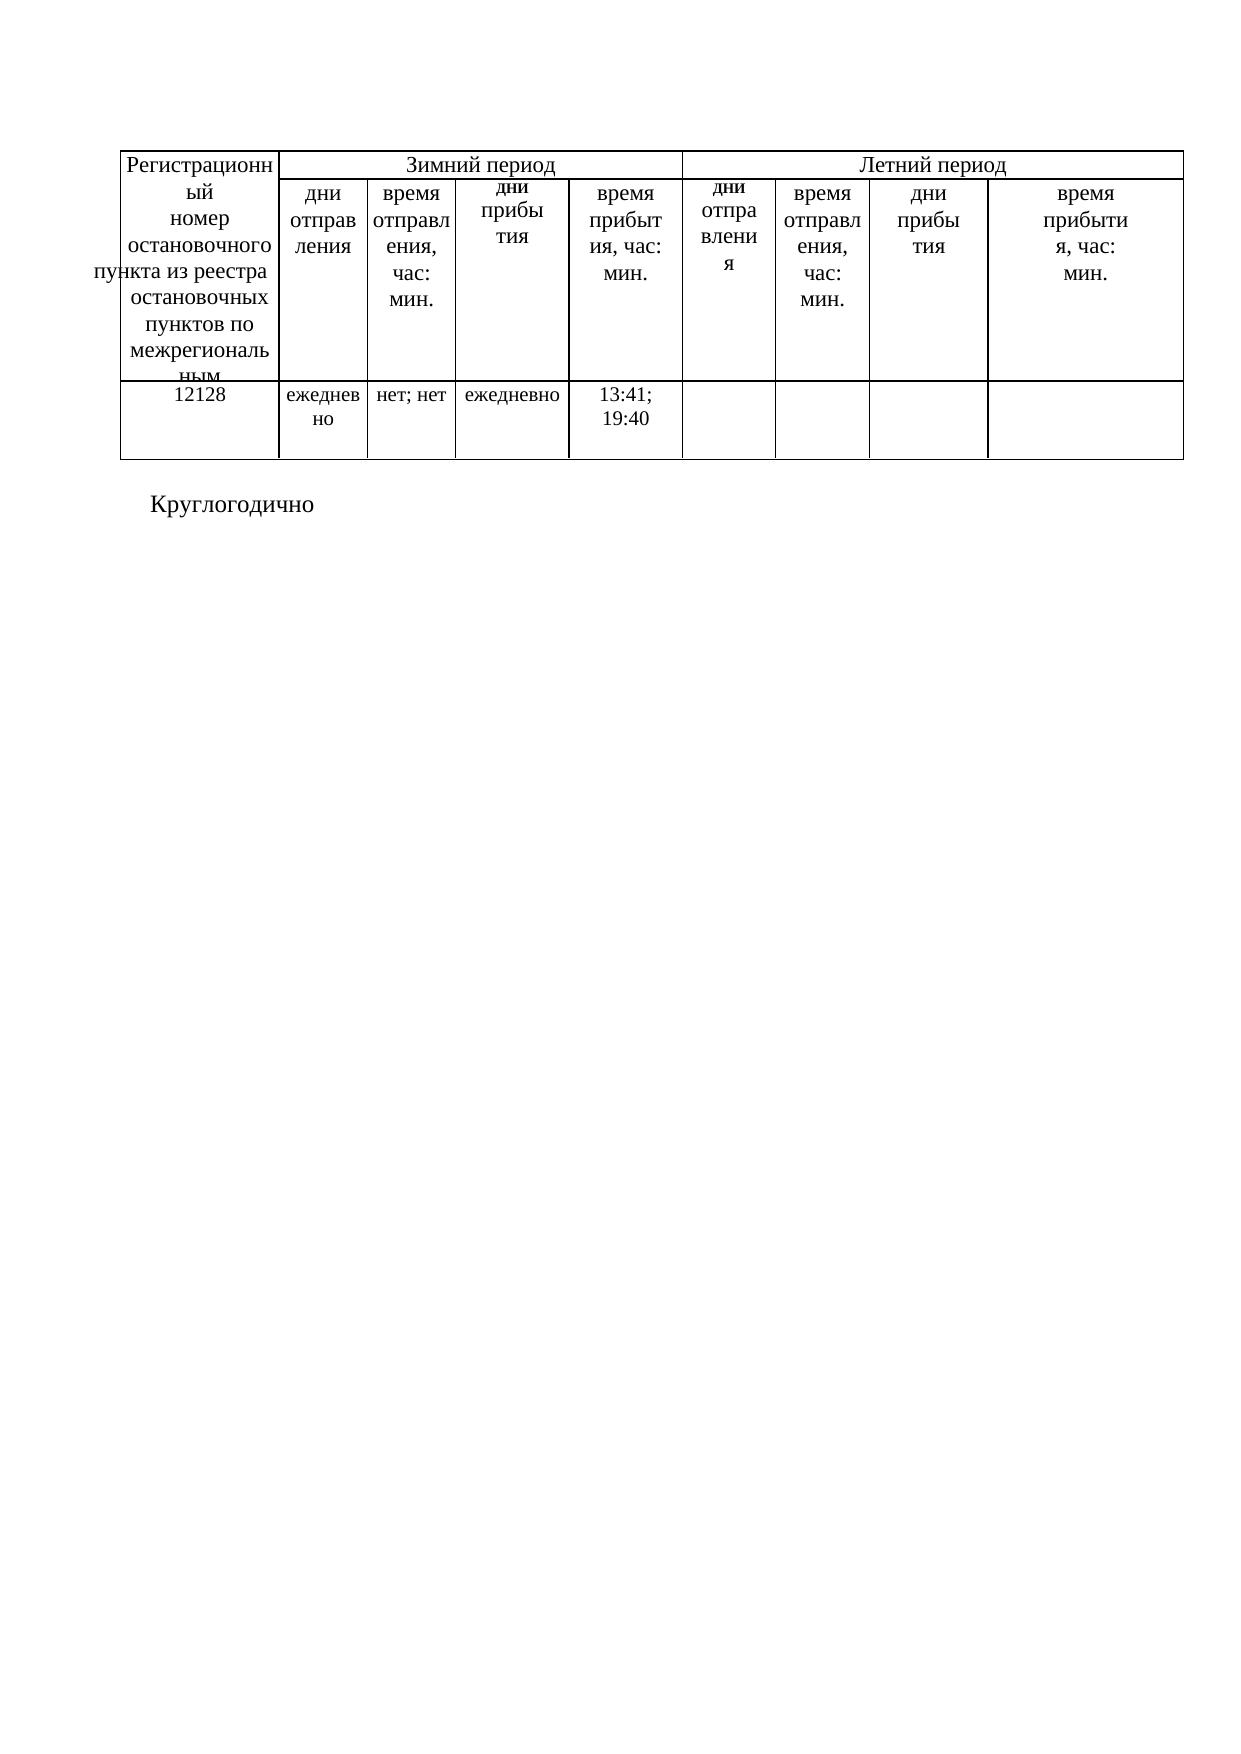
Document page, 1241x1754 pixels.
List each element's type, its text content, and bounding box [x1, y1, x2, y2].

text Круглогодично [150, 489, 1090, 517]
table_cell дни прибы тия [870, 180, 987, 380]
table_cell 12128 [121, 382, 278, 458]
table_cell [683, 382, 775, 458]
table_cell ДНИ прибы тия [456, 180, 568, 380]
table_cell 13:41; 19:40 [570, 382, 682, 458]
table_cell время прибыти я, час: мин. [989, 180, 1183, 380]
table_header Зимний период [280, 152, 682, 178]
table_cell время отправл ения, час: мин. [368, 180, 455, 380]
table_cell [776, 382, 869, 458]
table_cell ДНИ отпра влени я [683, 180, 775, 380]
table_header Летний период [683, 152, 1183, 178]
table_cell ежедневно [456, 382, 568, 458]
table_cell время отправл ения, час: мин. [776, 180, 869, 380]
table_cell [870, 382, 987, 458]
table_cell ежедневно [280, 382, 367, 458]
table_cell [989, 382, 1183, 458]
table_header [121, 152, 278, 380]
table_cell время прибыт ия, час: мин. [570, 180, 682, 380]
table_cell дни отправ ления [280, 180, 367, 380]
table_cell нет; нет [368, 382, 455, 458]
